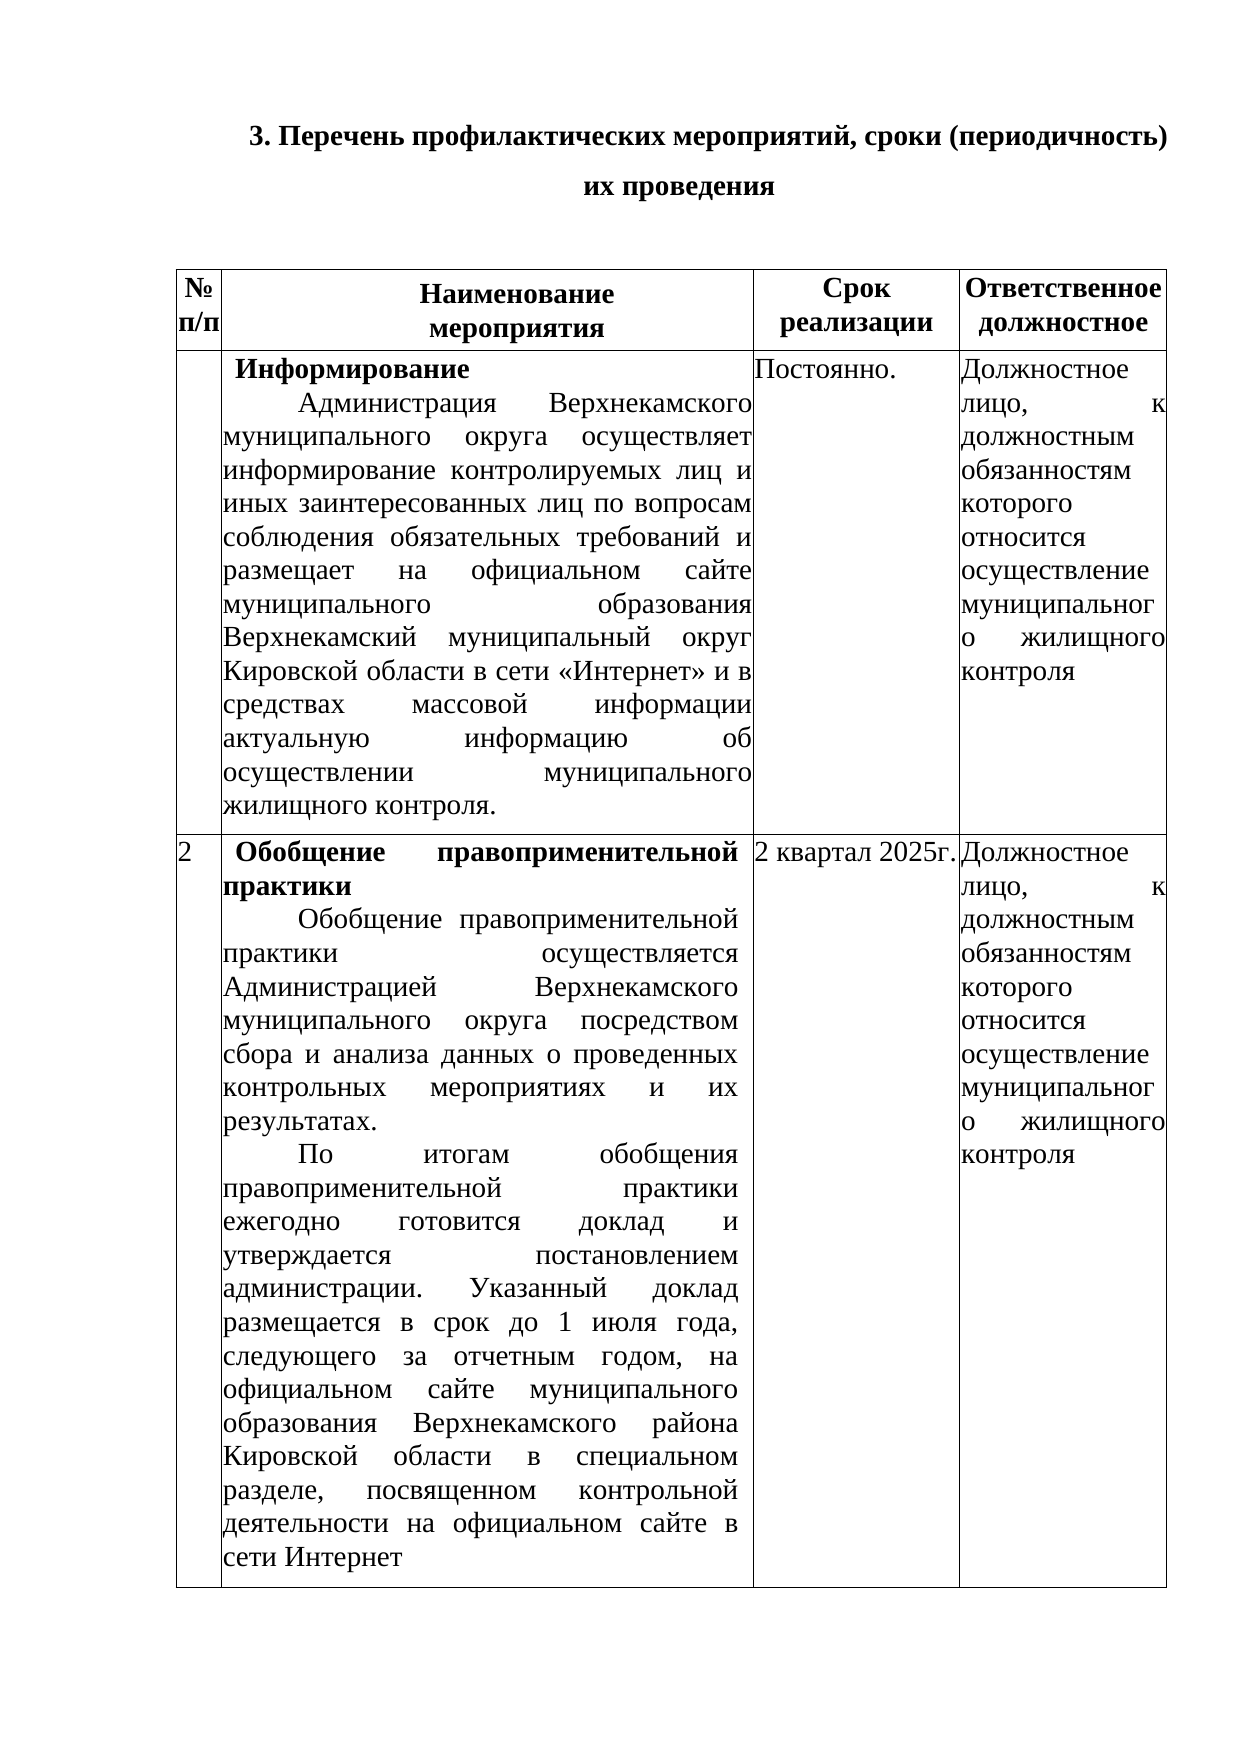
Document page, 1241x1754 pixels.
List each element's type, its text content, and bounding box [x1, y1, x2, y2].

table_cell Обобщение правоприменительной практики Обобщение правоприменительной практики осуществляется Администрацией Верхнекамского муниципального округа посредством сбора и анализа данных о проведенных контрольных мероприятиях и их результатах. По итогам обобщения правоприменительной практики ежегодно готовится доклад и утверждается постановлением администрации. Указанный доклад размещается в срок до 1 июля года, следующего за отчетным годом, на официальном сайте муниципального образования Верхнекамского района Кировской области в специальном разделе, посвященном контрольной деятельности на официальном сайте в сети Интернет [222, 835, 753, 1587]
table_cell 2 [177, 835, 221, 1587]
table_cell [177, 351, 221, 833]
table_header Срок реализации мероприятия [754, 270, 959, 350]
table_header Наименование мероприятия [222, 270, 753, 350]
table_cell Должностное лицо, к должностным обязанностям которого относится осуществление муниципального жилищного контроля [960, 351, 1166, 833]
table_header Ответственное должностное лицо [960, 270, 1166, 350]
table_header № п/п [177, 270, 221, 350]
table_cell 2 квартал 2025г. [754, 835, 959, 1587]
text 3. Перечень профилактических мероприятий, сроки (периодичность) их проведения [177, 118, 1181, 202]
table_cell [960, 835, 1166, 1587]
table_cell Постоянно. [754, 351, 959, 833]
table_cell Информирование Администрация Верхнекамского муниципального округа осуществляет информирование контролируемых лиц и иных заинтересованных лиц по вопросам соблюдения обязательных требований и размещает на официальном сайте муниципального образования Верхнекамский муниципальный округ Кировской области в сети «Интернет» и в средствах массовой информации актуальную информацию об осуществлении муниципального жилищного контроля. [222, 351, 753, 833]
